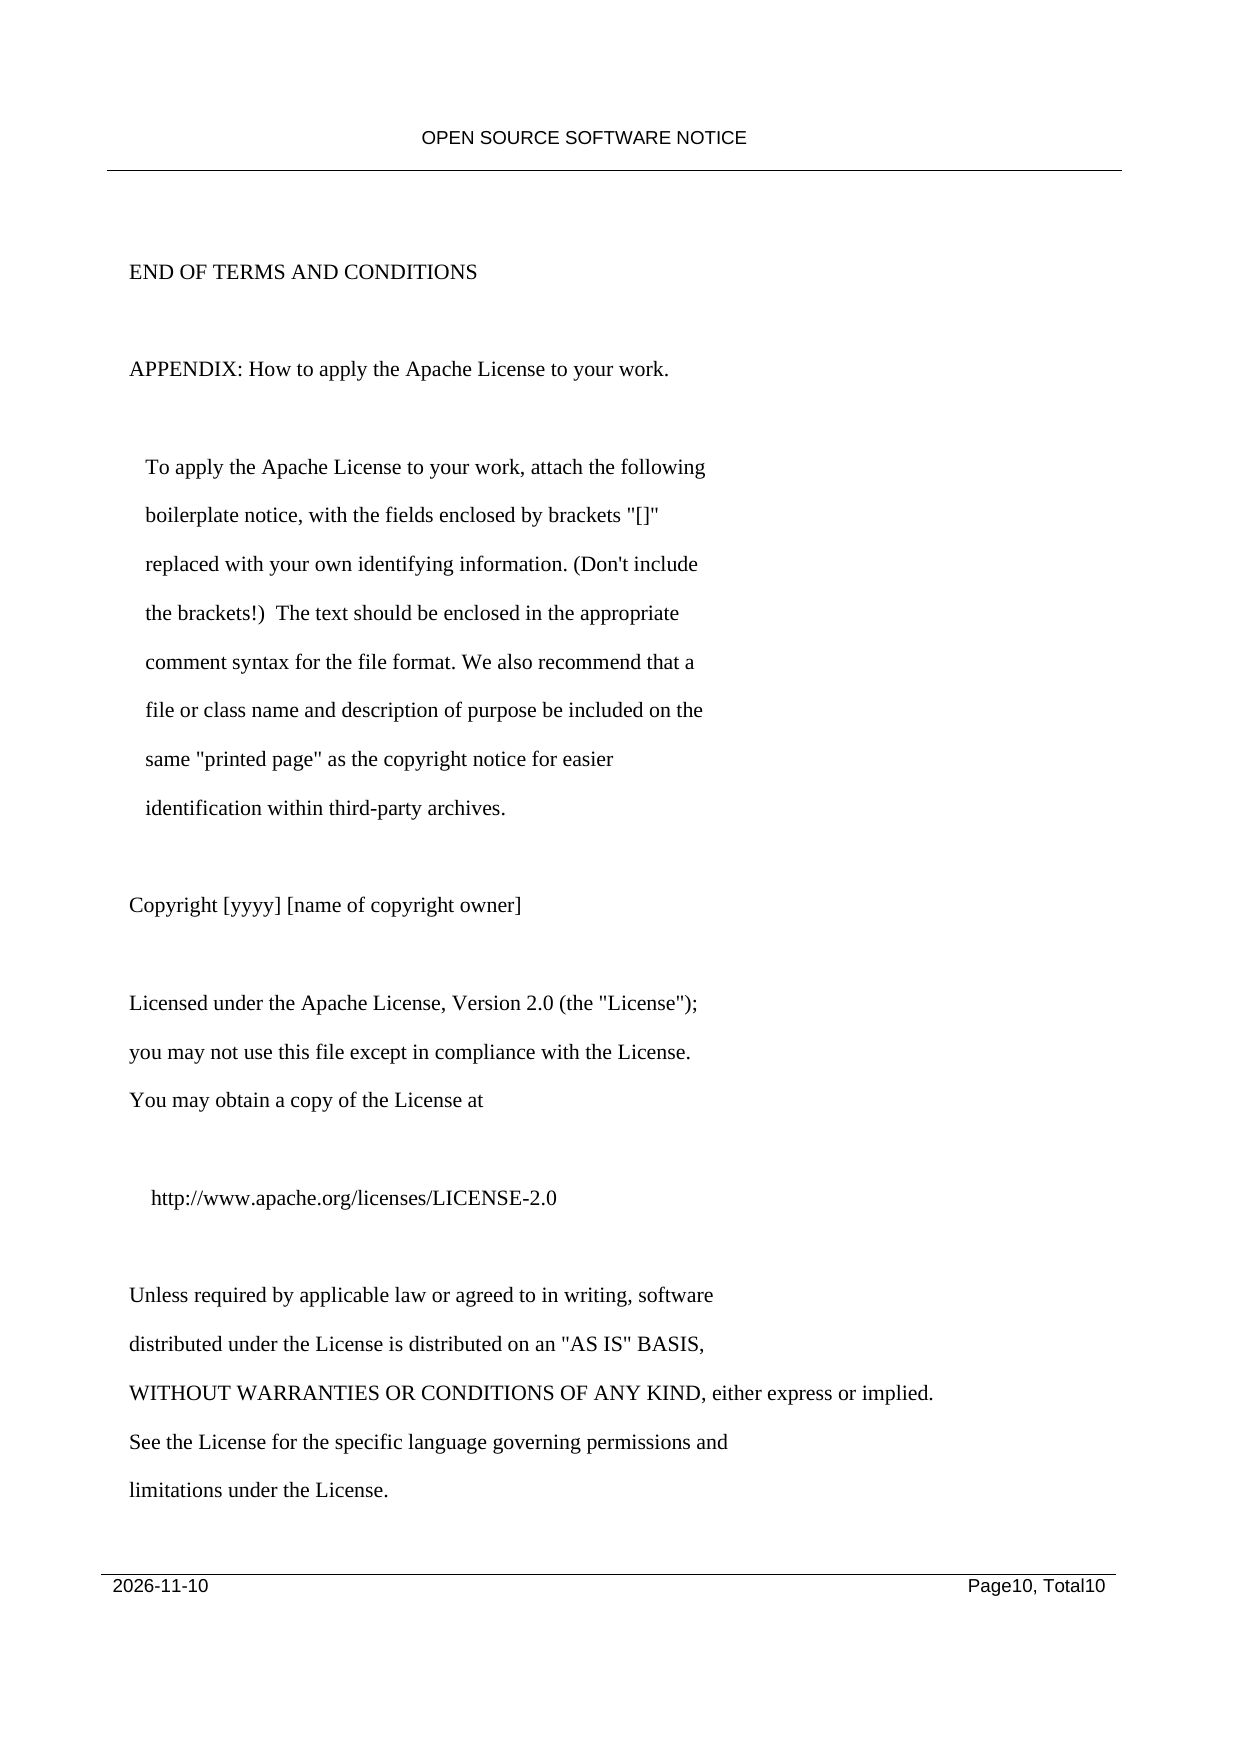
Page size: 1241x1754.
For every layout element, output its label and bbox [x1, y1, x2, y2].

text [112, 206, 1128, 1506]
